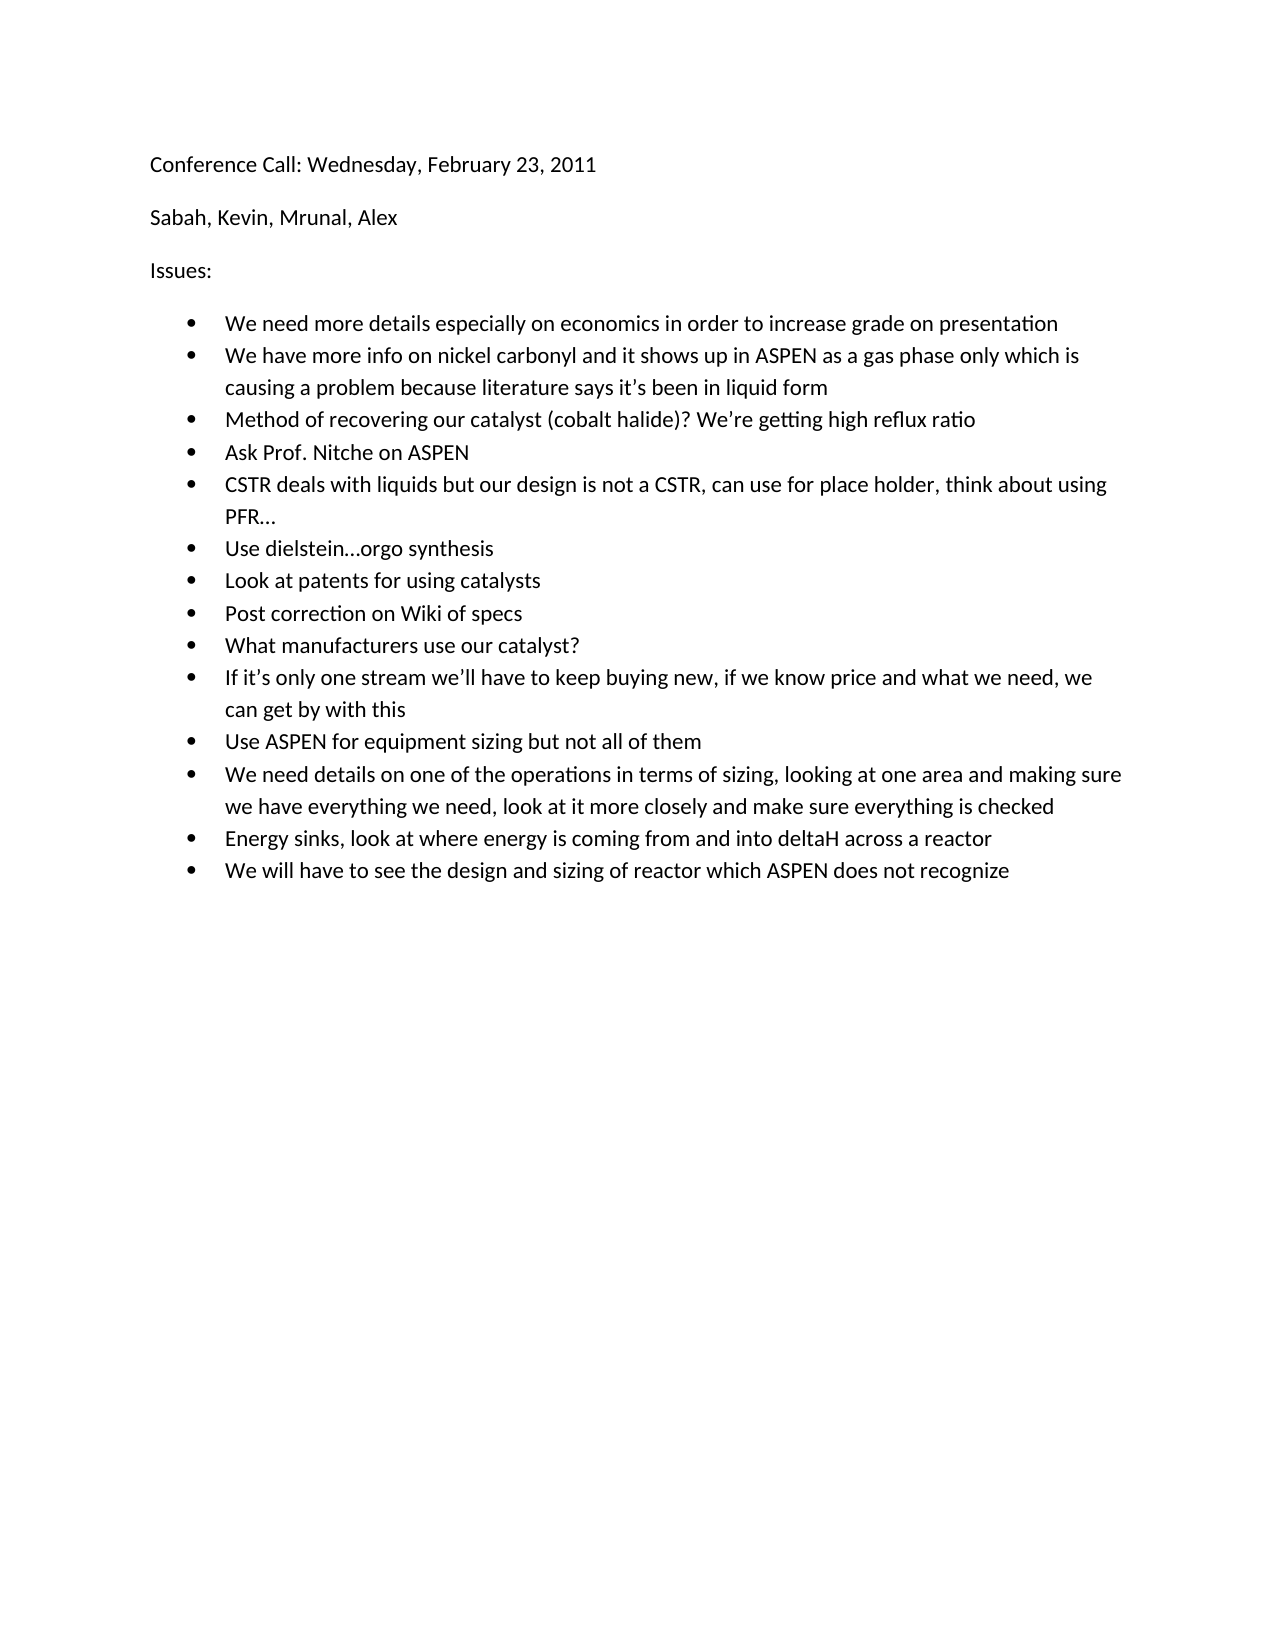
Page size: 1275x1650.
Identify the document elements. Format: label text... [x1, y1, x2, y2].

list What manufacturers use our catalyst? [187, 631, 1125, 659]
list Look at patents for using catalysts [187, 567, 1125, 594]
list Energy sinks, look at where energy is coming from and into deltaH across a reactor [187, 824, 1125, 852]
list We need details on one of the operations in terms of sizing, looking at one area and making sure we have everything we need, look at it more closely and make sure everything is checked [187, 760, 1125, 820]
list Use dielstein…orgo synthesis [187, 534, 1125, 562]
list We will have to see the design and sizing of reactor which ASPEN does not recognize [187, 856, 1125, 884]
list Method of recovering our catalyst (cobalt halide)? We’re getting high reflux ratio [187, 406, 1125, 434]
text Conference Call: Wednesday, February 23, 2011 [150, 150, 1125, 178]
list CSTR deals with liquids but our design is not a CSTR, can use for place holder, think about using PFR… [187, 470, 1125, 530]
list Use ASPEN for equipment sizing but not all of them [187, 727, 1125, 756]
text Issues: [150, 256, 1125, 284]
list If it’s only one stream we’ll have to keep buying new, if we know price and what we need, we can get by with this [187, 663, 1125, 723]
list We need more details especially on economics in order to increase grade on presentation [187, 309, 1125, 337]
list Ask Prof. Nitche on ASPEN [187, 438, 1125, 466]
list We have more info on nickel carbonyl and it shows up in ASPEN as a gas phase only which is causing a problem because literature says it’s been in liquid form [187, 341, 1125, 401]
list Post correction on Wiki of specs [187, 599, 1125, 627]
text Sabah, Kevin, Mrunal, Alex [150, 203, 1125, 231]
